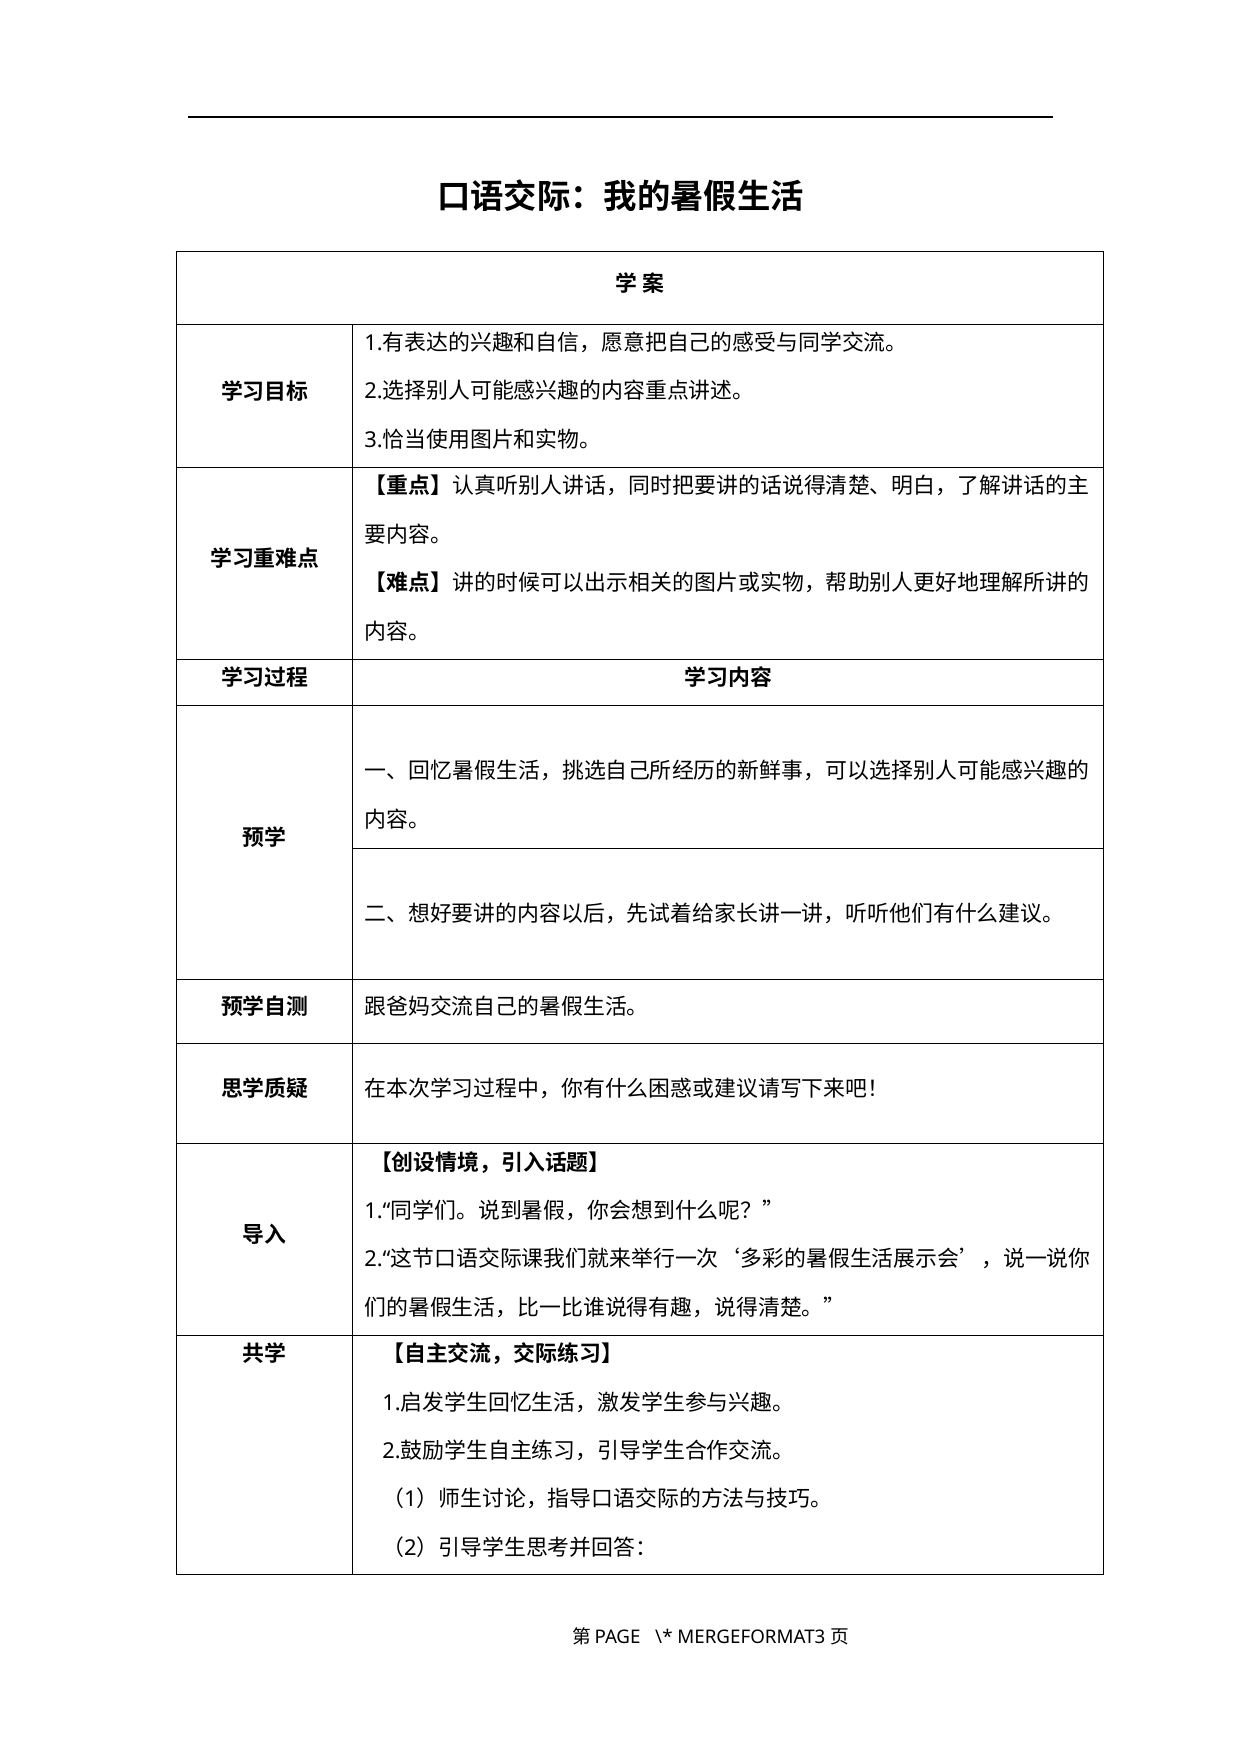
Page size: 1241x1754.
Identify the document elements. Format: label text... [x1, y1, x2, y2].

table_cell 预学 [177, 706, 352, 979]
table_cell 思学质疑 [177, 1044, 352, 1143]
table_cell 共学 [177, 1336, 352, 1574]
table_cell 1.有表达的兴趣和自信，愿意把自己的感受与同学交流。 2.选择别人可能感兴趣的内容重点讲述。 3.恰当使用图片和实物。 [353, 325, 1103, 467]
table_cell 学习内容 [353, 660, 1103, 704]
table_cell 学习目标 [177, 325, 352, 467]
table_cell 跟爸妈交流自己的暑假生活。 [353, 980, 1103, 1043]
table_cell 在本次学习过程中，你有什么困惑或建议请写下来吧！ [353, 1044, 1103, 1143]
table_cell 一、回忆暑假生活，挑选自己所经历的新鲜事，可以选择别人可能感兴趣的内容。 [353, 706, 1103, 848]
table_cell 预学自测 [177, 980, 352, 1043]
table_cell 学习过程 [177, 660, 352, 704]
table_cell 二、想好要讲的内容以后，先试着给家长讲一讲，听听他们有什么建议。 [353, 849, 1103, 979]
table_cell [353, 1336, 1103, 1574]
table_cell 【创设情境，引入话题】 1.“同学们。说到暑假，你会想到什么呢？” 2.“这节口语交际课我们就来举行一次‘多彩的暑假生活展示会’，说一说你们的暑假生活，比一比谁说得有趣，说得清楚。” [353, 1144, 1103, 1335]
table_cell 学习重难点 [177, 468, 352, 658]
table_cell 导入 [177, 1144, 352, 1335]
table_cell 【重点】认真听别人讲话，同时把要讲的话说得清楚、明白，了解讲话的主要内容。 【难点】讲的时候可以出示相关的图片或实物，帮助别人更好地理解所讲的内容。 [353, 468, 1103, 658]
table_header 学 案 [177, 252, 1103, 324]
text 口语交际：我的暑假生活 [187, 162, 1053, 227]
